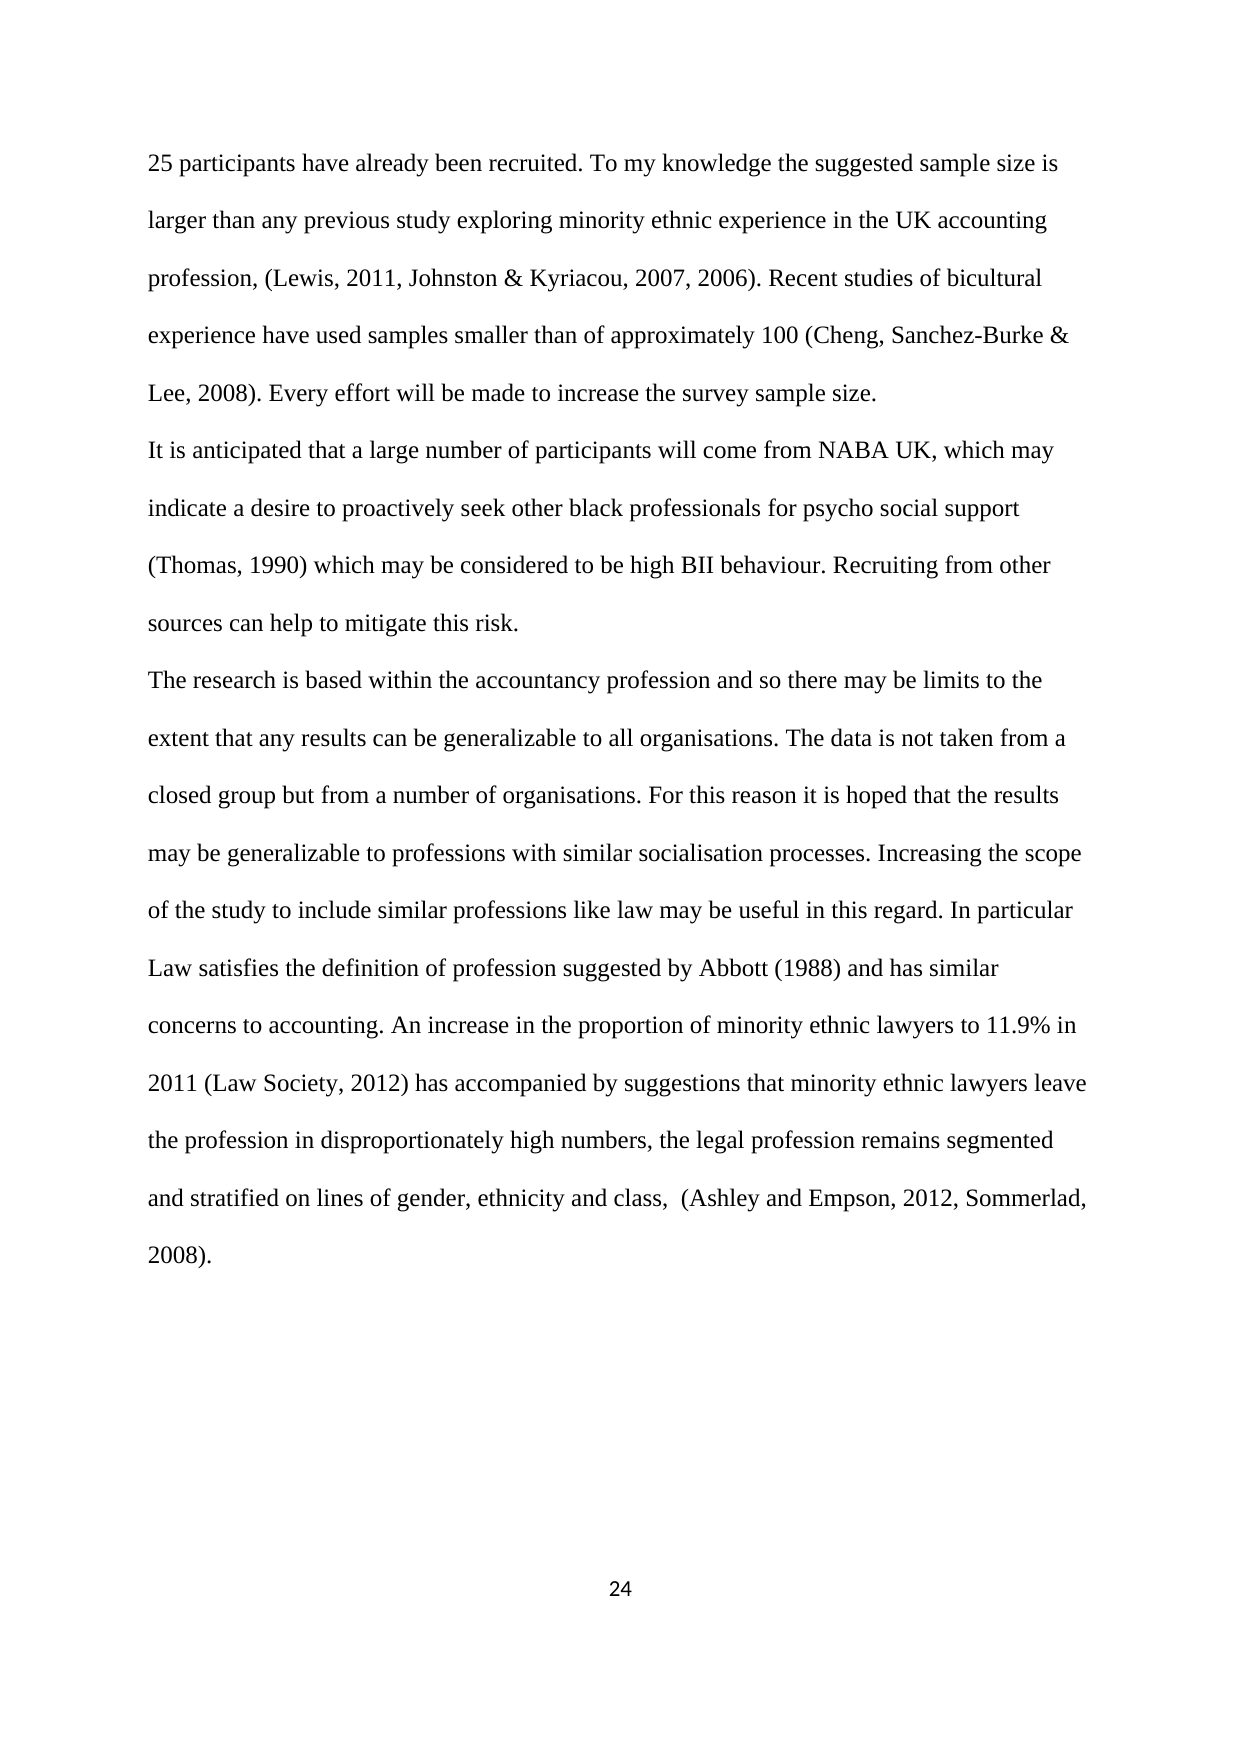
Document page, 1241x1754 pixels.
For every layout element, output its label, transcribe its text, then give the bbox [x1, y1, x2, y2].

text It is anticipated that a large number of participants will come from NABA UK, which may indicate a desire to proactively seek other black professionals for psycho social support (Thomas, 1990) which may be considered to be high BII behaviour. Recruiting from other sources can help to mitigate this risk. [148, 435, 1092, 636]
text The research is based within the accountancy profession and so there may be limits to the extent that any results can be generalizable to all organisations. The data is not taken from a closed group but from a number of organisations. For this reason it is hoped that the results may be generalizable to professions with similar socialisation processes. Increasing the scope of the study to include similar professions like law may be useful in this regard. In particular Law satisfies the definition of profession suggested by Abbott (1988) and has similar concerns to accounting. An increase in the proportion of minority ethnic lawyers to 11.9% in 2011 (Law Society, 2012) has accompanied by suggestions that minority ethnic lawyers leave the profession in disproportionately high numbers, the legal profession remains segmented and stratified on lines of gender, ethnicity and class, (Ashley and Empson, 2012, Sommerlad, 2008). [148, 665, 1092, 1269]
text 25 participants have already been recruited. To my knowledge the suggested sample size is larger than any previous study exploring minority ethnic experience in the UK accounting profession, (Lewis, 2011, Johnston & Kyriacou, 2007, 2006). Recent studies of bicultural experience have used samples smaller than of approximately 100 (Cheng, Sanchez-Burke & Lee, 2008). Every effort will be made to increase the survey sample size. [148, 148, 1092, 406]
